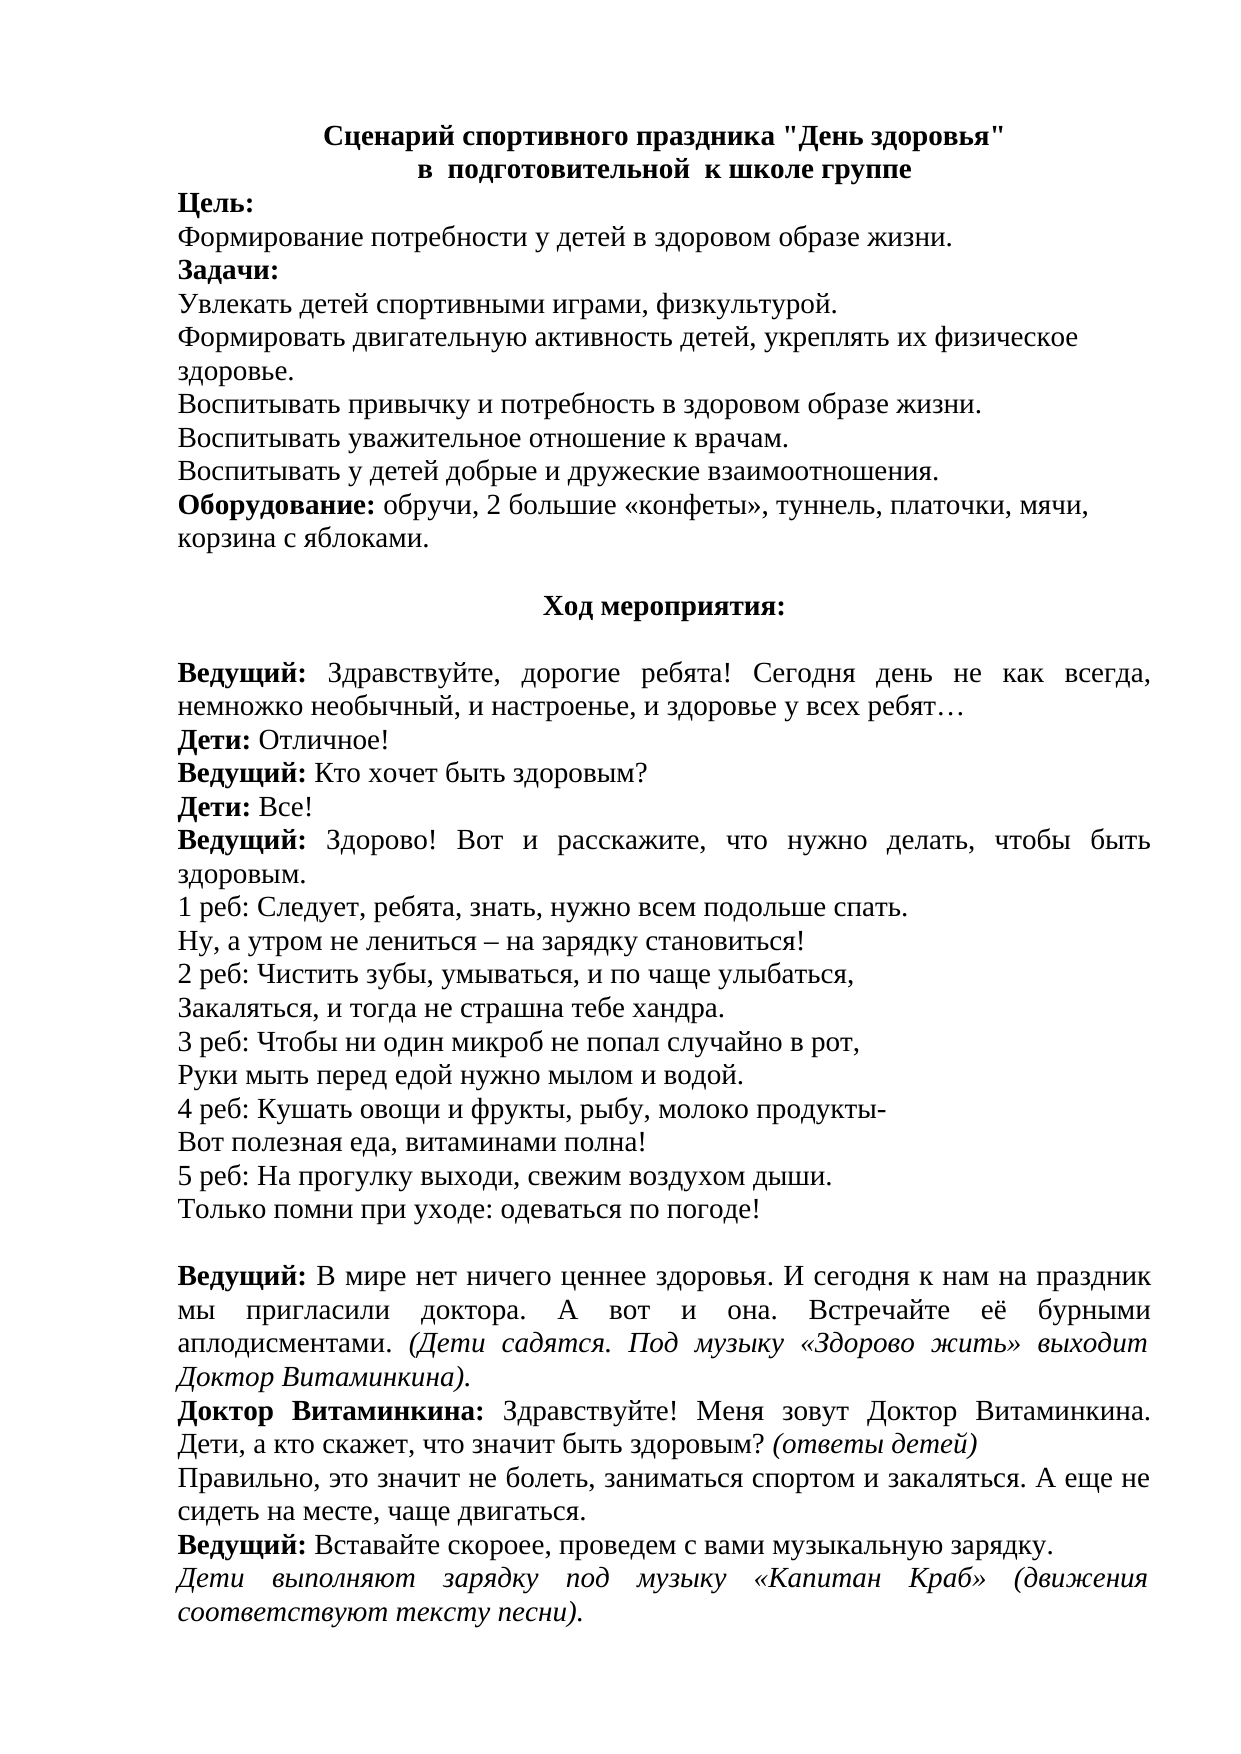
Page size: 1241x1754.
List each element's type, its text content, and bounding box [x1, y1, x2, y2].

text 4 реб: Кушать овощи и фрукты, рыбу, молоко продукты- [177, 1091, 1152, 1124]
text Дети: Все! [177, 789, 1152, 822]
text Сценарий спортивного праздника "День здоровья" [177, 118, 1152, 152]
text Воспитывать привычку и потребность в здоровом образе жизни. [177, 386, 1152, 420]
text 3 реб: Чтобы ни один микроб не попал случайно в рот, [177, 1024, 1152, 1057]
text Ну, а утром не лениться – на зарядку становиться! [177, 923, 1152, 957]
text 5 реб: На прогулку выходи, свежим воздухом дыши. [177, 1158, 1152, 1191]
text Ведущий: Вставайте скороее, проведем с вами музыкальную зарядку. [177, 1527, 1152, 1560]
text Ведущий: Здорово! Вот и расскажите, что нужно делать, чтобы быть здоровым. [177, 822, 1152, 889]
text Ведущий: Кто хочет быть здоровым? [177, 755, 1152, 789]
text Закаляться, и тогда не страшна тебе хандра. [177, 990, 1152, 1024]
text Руки мыть перед едой нужно мылом и водой. [177, 1057, 1152, 1091]
text Ведущий: Здравствуйте, дорогие ребята! Сегодня день не как всегда, немножко необычный, и настроенье, и здоровье у всех ребят… [177, 655, 1152, 722]
text Дети выполняют зарядку под музыку «Капитан Краб» (движения соответствуют тексту песни). [177, 1560, 1152, 1627]
text Только помни при уходе: одеваться по погоде! [177, 1191, 1152, 1225]
text Дети: Отличное! [177, 722, 1152, 755]
text Воспитывать у детей добрые и дружеские взаимоотношения. [177, 453, 1152, 487]
text Оборудование: обручи, 2 большие «конфеты», туннель, платочки, мячи, корзина с яблоками. [177, 487, 1152, 554]
text 2 реб: Чистить зубы, умываться, и по чаще улыбаться, [177, 957, 1152, 990]
text Цель: Формирование потребности у детей в здоровом образе жизни. [177, 185, 1152, 252]
text Ведущий: В мире нет ничего ценнее здоровья. И сегодня к нам на праздник мы пригласили доктора. А вот и она. Встречайте её бурными аплодисментами. (Дети садятся. Под музыку «Здорово жить» выходит Доктор Витаминкина). [177, 1258, 1152, 1393]
text Вот полезная еда, витаминами полна! [177, 1124, 1152, 1158]
text в подготовительной к школе группе [177, 152, 1152, 185]
text Увлекать детей спортивными играми, физкультурой. [177, 286, 1152, 319]
text Правильно, это значит не болеть, заниматься спортом и закаляться. А еще не сидеть на месте, чаще двигаться. [177, 1460, 1152, 1527]
text 1 реб: Следует, ребята, знать, нужно всем подольше спать. [177, 889, 1152, 923]
text Воспитывать уважительное отношение к врачам. [177, 420, 1152, 453]
text Ход мероприятия: [177, 588, 1152, 621]
text Доктор Витаминкина: Здравствуйте! Меня зовут Доктор Витаминкина. Дети, а кто скажет, что значит быть здоровым? (ответы детей) [177, 1393, 1152, 1460]
text Формировать двигательную активность детей, укреплять их физическое здоровье. [177, 319, 1152, 386]
text Задачи: [177, 252, 1152, 286]
